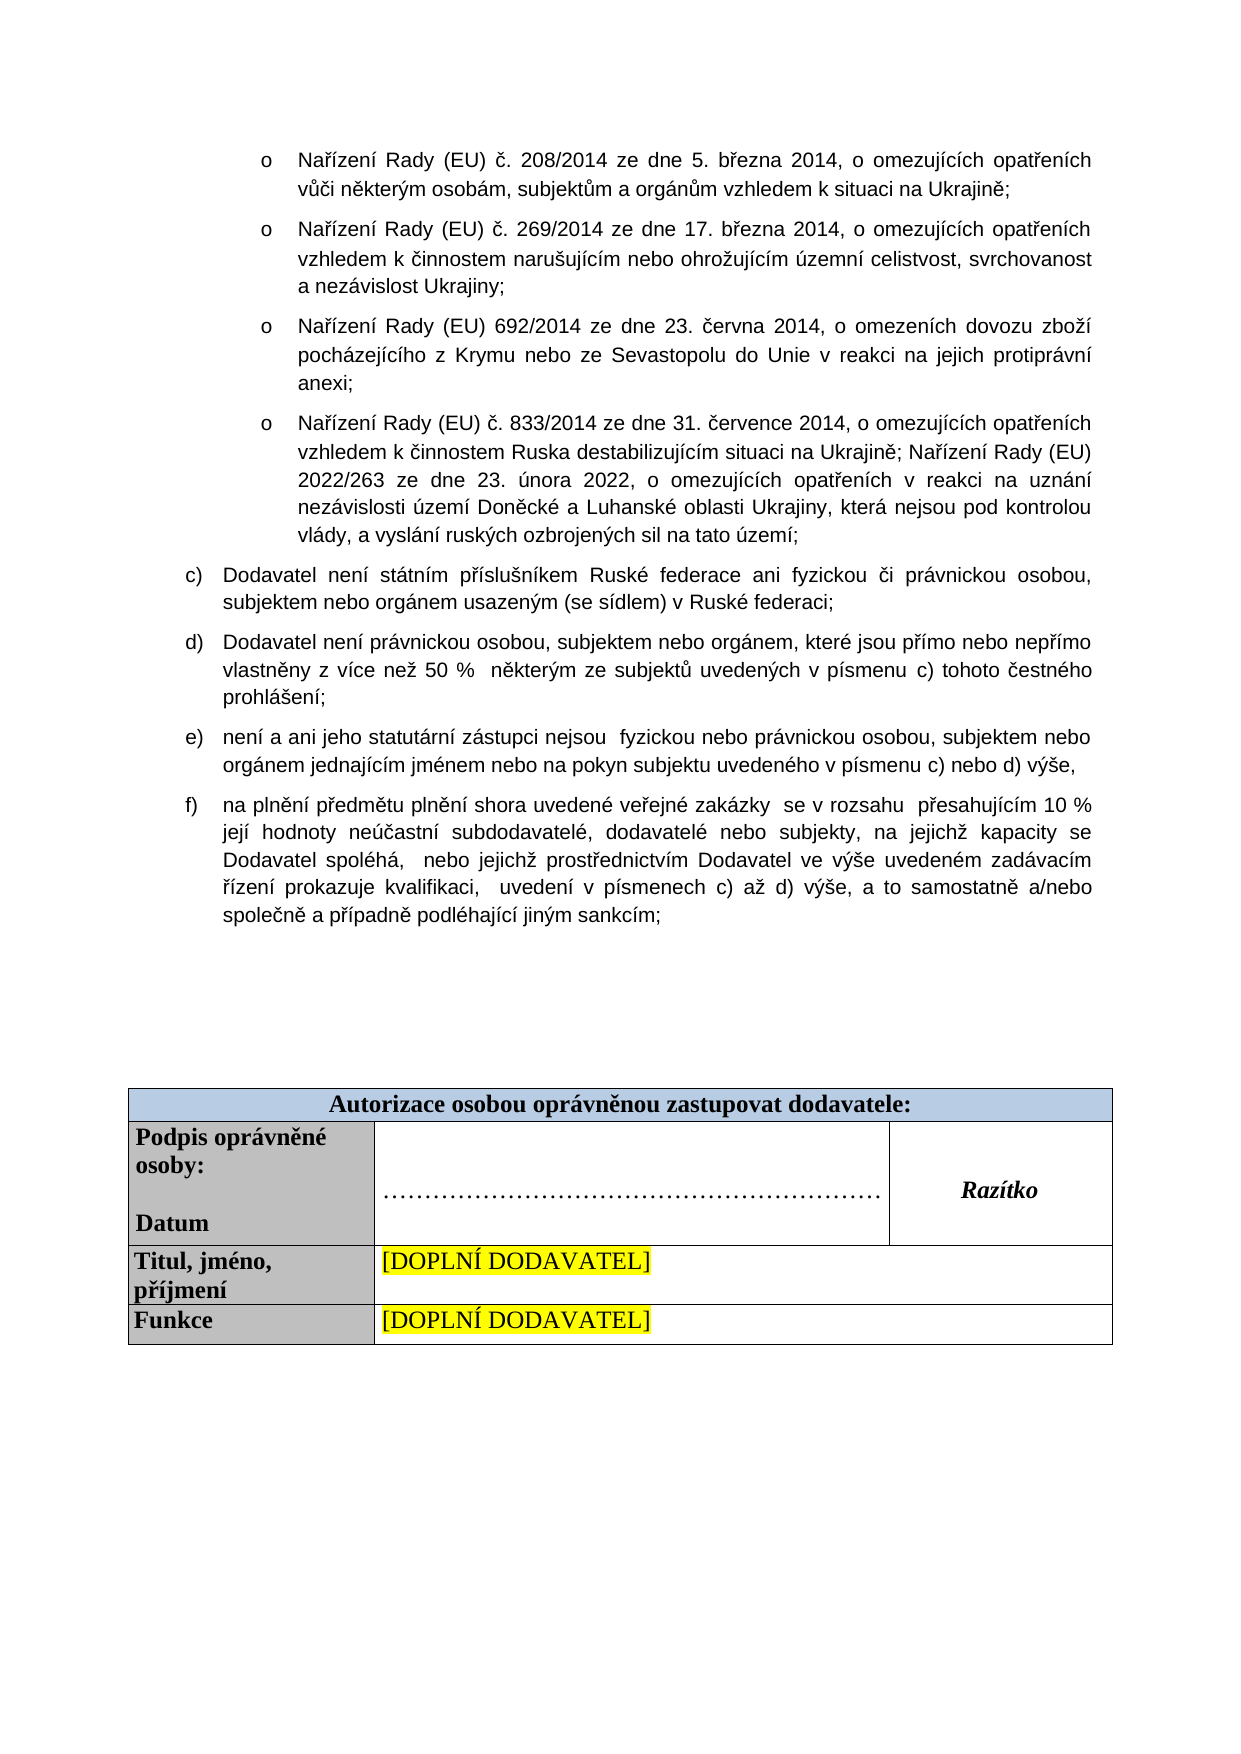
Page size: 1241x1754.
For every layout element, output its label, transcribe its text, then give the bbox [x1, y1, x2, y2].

table_cell Podpis oprávněné osoby: Datum [129, 1122, 374, 1245]
table_cell Titul, jméno, příjmení [129, 1246, 374, 1304]
list na plnění předmětu plnění shora uvedené veřejné zakázky se v rozsahu přesahujícím 10 % její hodnoty neúčastní subdodavatelé, dodavatelé nebo subjekty, na jejichž kapacity se Dodavatel spoléhá, nebo jejichž prostřednictvím Dodavatel ve výše uvedeném zadávacím řízení prokazuje kvalifikaci, uvedení v písmenech c) až d) výše, a to samostatně a/nebo společně a případně podléhající jiným sankcím; [185, 793, 1093, 927]
list Dodavatel není právnickou osobou, subjektem nebo orgánem, které jsou přímo nebo nepřímo vlastněny z více než 50 % některým ze subjektů uvedených v písmenu c) tohoto čestného prohlášení; [185, 630, 1093, 709]
list Dodavatel není státním příslušníkem Ruské federace ani fyzickou či právnickou osobou, subjektem nebo orgánem usazeným (se sídlem) v Ruské federaci; [185, 563, 1093, 614]
list Nařízení Rady (EU) 692/2014 ze dne 23. června 2014, o omezeních dovozu zboží pocházejícího z Krymu nebo ze Sevastopolu do Unie v reakci na jejich protiprávní anexi; [260, 314, 1093, 395]
table_header Autorizace osobou oprávněnou zastupovat dodavatele: [129, 1089, 1112, 1121]
list Nařízení Rady (EU) č. 208/2014 ze dne 5. března 2014, o omezujících opatřeních vůči některým osobám, subjektům a orgánům vzhledem k situaci na Ukrajině; [260, 148, 1093, 201]
table_cell [DOPLNÍ DODAVATEL] [375, 1246, 1112, 1304]
table_cell [DOPLNÍ DODAVATEL] [375, 1305, 1112, 1344]
list Nařízení Rady (EU) č. 833/2014 ze dne 31. července 2014, o omezujících opatřeních vzhledem k činnostem Ruska destabilizujícím situaci na Ukrajině; Nařízení Rady (EU) 2022/263 ze dne 23. února 2022, o omezujících opatřeních v reakci na uznání nezávislosti území Doněcké a Luhanské oblasti Ukrajiny, která nejsou pod kontrolou vlády, a vyslání ruských ozbrojených sil na tato území; [260, 411, 1093, 547]
table_cell Funkce [129, 1305, 374, 1344]
table_cell …………………………………………………… [375, 1122, 889, 1245]
list Nařízení Rady (EU) č. 269/2014 ze dne 17. března 2014, o omezujících opatřeních vzhledem k činnostem narušujícím nebo ohrožujícím územní celistvost, svrchovanost a nezávislost Ukrajiny; [260, 217, 1093, 298]
list není a ani jeho statutární zástupci nejsou fyzickou nebo právnickou osobou, subjektem nebo orgánem jednajícím jménem nebo na pokyn subjektu uvedeného v písmenu c) nebo d) výše, [185, 725, 1093, 777]
table_cell Razítko [890, 1122, 1112, 1245]
